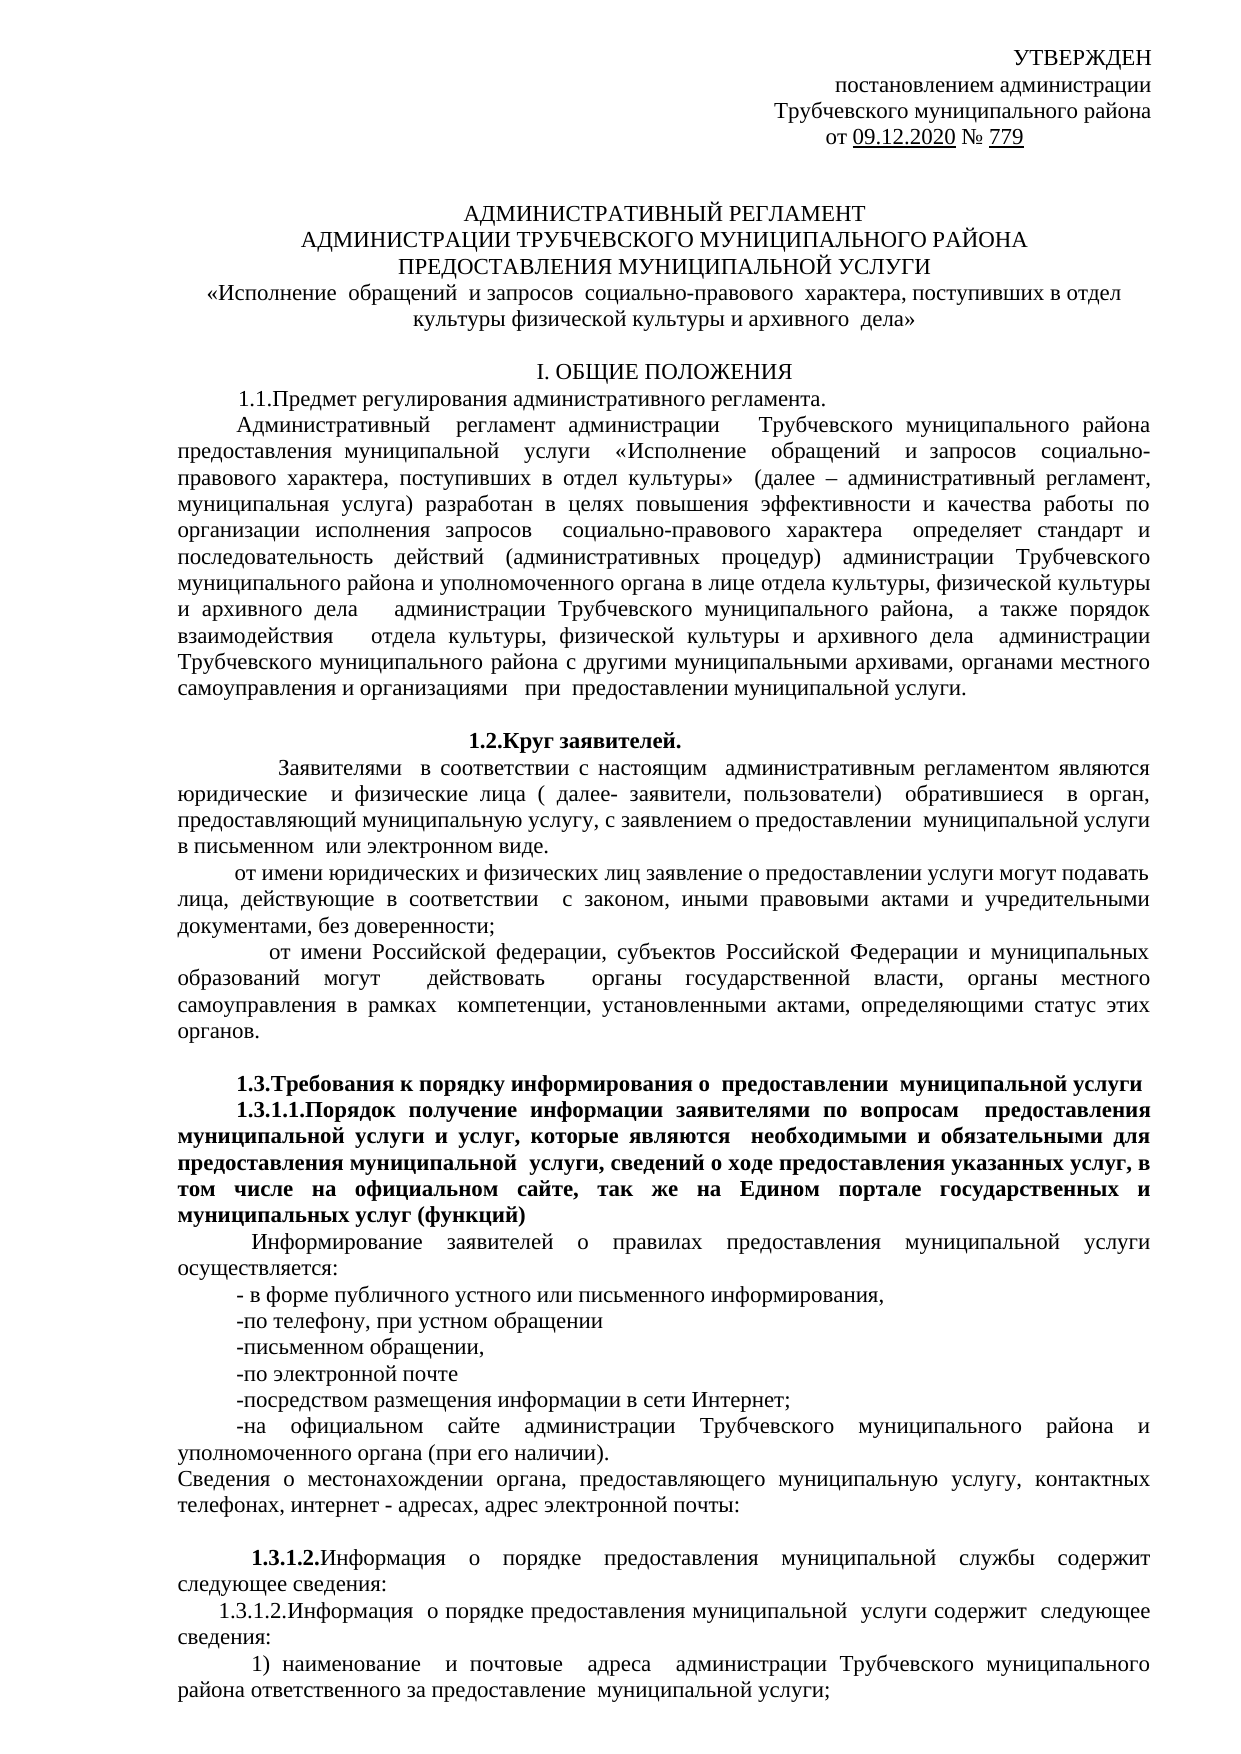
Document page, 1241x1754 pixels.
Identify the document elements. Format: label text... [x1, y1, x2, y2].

text от 09.12.2020 № 779 [177, 123, 1152, 150]
text Административный регламент администрации Трубчевского муниципального района предоставления муниципальной услуги «Исполнение обращений и запросов социально-правового характера, поступивших в отдел культуры» (далее – административный регламент, муниципальная услуга) разработан в целях повышения эффективности и качества работы по организации исполнения запросов социально-правового характера определяет стандарт и последовательность действий (административных процедур) администрации Трубчевского муниципального района и уполномоченного органа в лице отдела культуры, физической культуры и архивного дела администрации Трубчевского муниципального района, а также порядок взаимодействия отдела культуры, физической культуры и архивного дела администрации Трубчевского муниципального района с другими муниципальными архивами, органами местного самоуправления и организациями при предоставлении муниципальной услуги. [177, 411, 1152, 701]
text -по телефону, при устном обращении [177, 1307, 1152, 1333]
text -посредством размещения информации в сети Интернет; [177, 1386, 1152, 1412]
text 1.3.1.2.Информация о порядке предоставления муниципальной услуги содержит следующее сведения: [177, 1597, 1152, 1649]
text Информирование заявителей о правилах предоставления муниципальной услуги осуществляется: [177, 1228, 1152, 1281]
text УТВЕРЖДЕН [177, 44, 1152, 71]
text 1.3.1.2.Информация о порядке предоставления муниципальной службы содержит следующее сведения: [177, 1544, 1152, 1597]
text постановлением администрации [177, 71, 1152, 97]
text Заявителями в соответствии с настоящим административным регламентом являются юридические и физические лица ( далее- заявители, пользователи) обратившиеся в орган, предоставляющий муниципальную услугу, с заявлением о предоставлении муниципальной услуги в письменном или электронном виде. [177, 753, 1152, 859]
text Трубчевского муниципального района [177, 97, 1152, 123]
text 1.3.Требования к порядку информирования о предоставлении муниципальной услуги [236, 1070, 1152, 1096]
text I. ОБЩИЕ ПОЛОЖЕНИЯ [177, 358, 1152, 384]
text «Исполнение обращений и запросов социально-правового характера, поступивших в отдел культуры физической культуры и архивного дела» [177, 279, 1152, 332]
title АДМИНИСТРАТИВНЫЙ РЕГЛАМЕНТ [177, 200, 1152, 226]
text 1.1.Предмет регулирования административного регламента. [177, 384, 1152, 411]
text от имени Российской федерации, субъектов Российской Федерации и муниципальных образований могут действовать органы государственной власти, органы местного самоуправления в рамках компетенции, установленными актами, определяющими статус этих органов. [177, 938, 1152, 1043]
text -письменном обращении, [177, 1333, 1152, 1360]
title ПРЕДОСТАВЛЕНИЯ МУНИЦИПАЛЬНОЙ УСЛУГИ [177, 253, 1152, 279]
text -по электронной почте [177, 1360, 1152, 1386]
text 1) наименование и почтовые адреса администрации Трубчевского муниципального района ответственного за предоставление муниципальной услуги; [177, 1649, 1152, 1702]
text 1.3.1.1.Порядок получение информации заявителями по вопросам предоставления муниципальной услуги и услуг, которые являются необходимыми и обязательными для предоставления муниципальной услуги, сведений о ходе предоставления указанных услуг, в том числе на официальном сайте, так же на Едином портале государственных и муниципальных услуг (функций) [177, 1096, 1152, 1228]
text Сведения о местонахождении органа, предоставляющего муниципальную услугу, контактных телефонах, интернет - адресах, адрес электронной почты: [177, 1465, 1152, 1518]
text - в форме публичного устного или письменного информирования, [177, 1281, 1152, 1307]
text от имени юридических и физических лиц заявление о предоставлении услуги могут подавать лица, действующие в соответствии с законом, иными правовыми актами и учредительными документами, без доверенности; [177, 859, 1152, 938]
text 1.2.Круг заявителей. [251, 727, 1152, 753]
title АДМИНИСТРАЦИИ ТРУБЧЕВСКОГО МУНИЦИПАЛЬНОГО РАЙОНА [177, 226, 1152, 253]
text -на официальном сайте администрации Трубчевского муниципального района и уполномоченного органа (при его наличии). [177, 1412, 1152, 1465]
